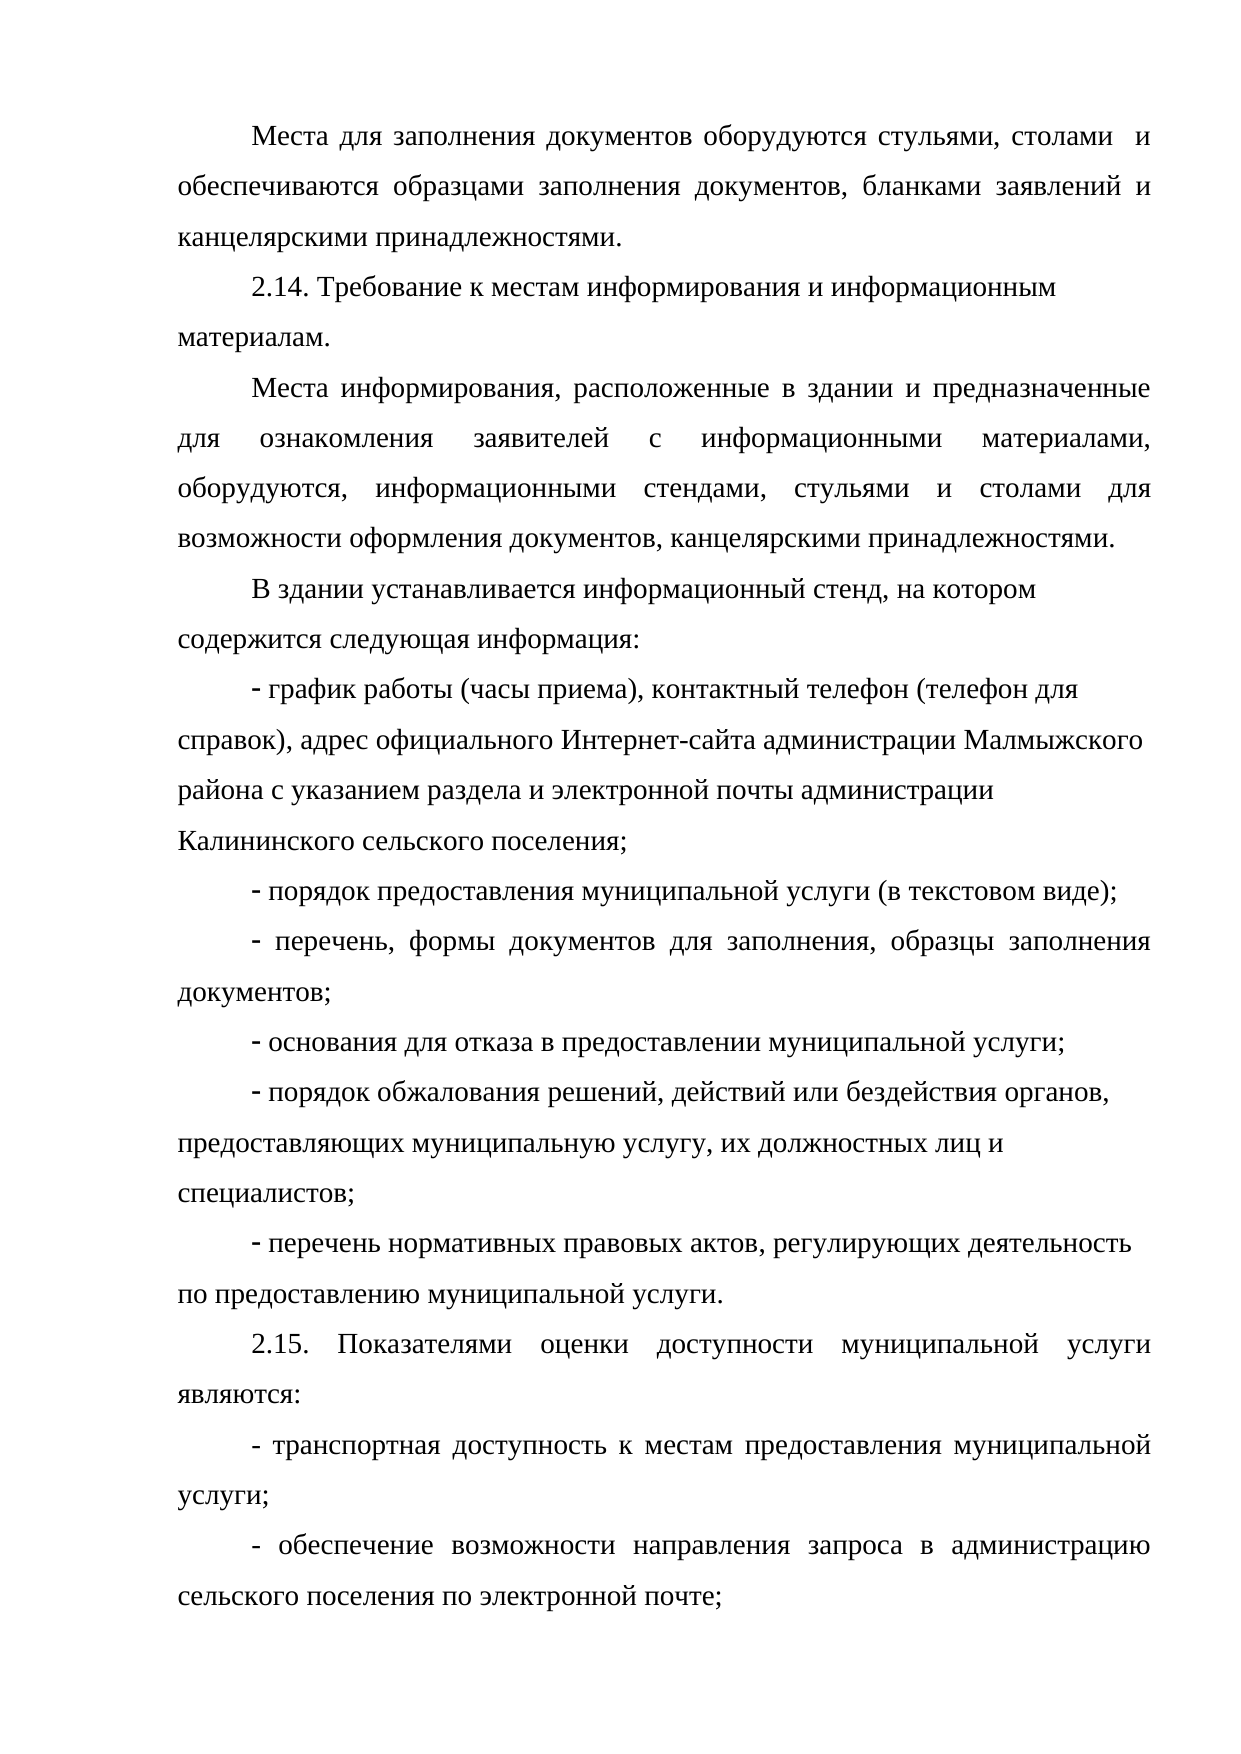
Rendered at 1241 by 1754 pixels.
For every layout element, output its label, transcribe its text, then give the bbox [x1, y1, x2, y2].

text - обеспечение возможности направления запроса в администрацию сельского поселения по электронной почте; [177, 1527, 1152, 1611]
text Места для заполнения документов оборудуются стульями, столами и обеспечиваются образцами заполнения документов, бланками заявлений и канцелярскими принадлежностями. [177, 118, 1152, 252]
text - транспортная доступность к местам предоставления муниципальной услуги; [177, 1427, 1152, 1511]
text порядок обжалования решений, действий или бездействия органов, предоставляющих муниципальную услугу, их должностных лиц и специалистов; [177, 1074, 1152, 1209]
text порядок предоставления муниципальной услуги (в текстовом виде); [177, 873, 1152, 907]
text 2.15. Показателями оценки доступности муниципальной услуги являются: [177, 1326, 1152, 1410]
text 2.14. Требование к местам информирования и информационным материалам. [177, 269, 1152, 353]
text график работы (часы приема), контактный телефон (телефон для справок), адрес официального Интернет-сайта администрации Малмыжского района с указанием раздела и электронной почты администрации Калининского сельского поселения; [177, 672, 1152, 856]
text перечень, формы документов для заполнения, образцы заполнения документов; [177, 923, 1152, 1007]
text основания для отказа в предоставлении муниципальной услуги; [177, 1024, 1152, 1058]
text Места информирования, расположенные в здании и предназначенные для ознакомления заявителей с информационными материалами, оборудуются, информационными стендами, стульями и столами для возможности оформления документов, канцелярскими принадлежностями. [177, 370, 1152, 554]
text В здании устанавливается информационный стенд, на котором содержится следующая информация: [177, 571, 1152, 655]
text перечень нормативных правовых актов, регулирующих деятельность по предоставлению муниципальной услуги. [177, 1226, 1152, 1309]
